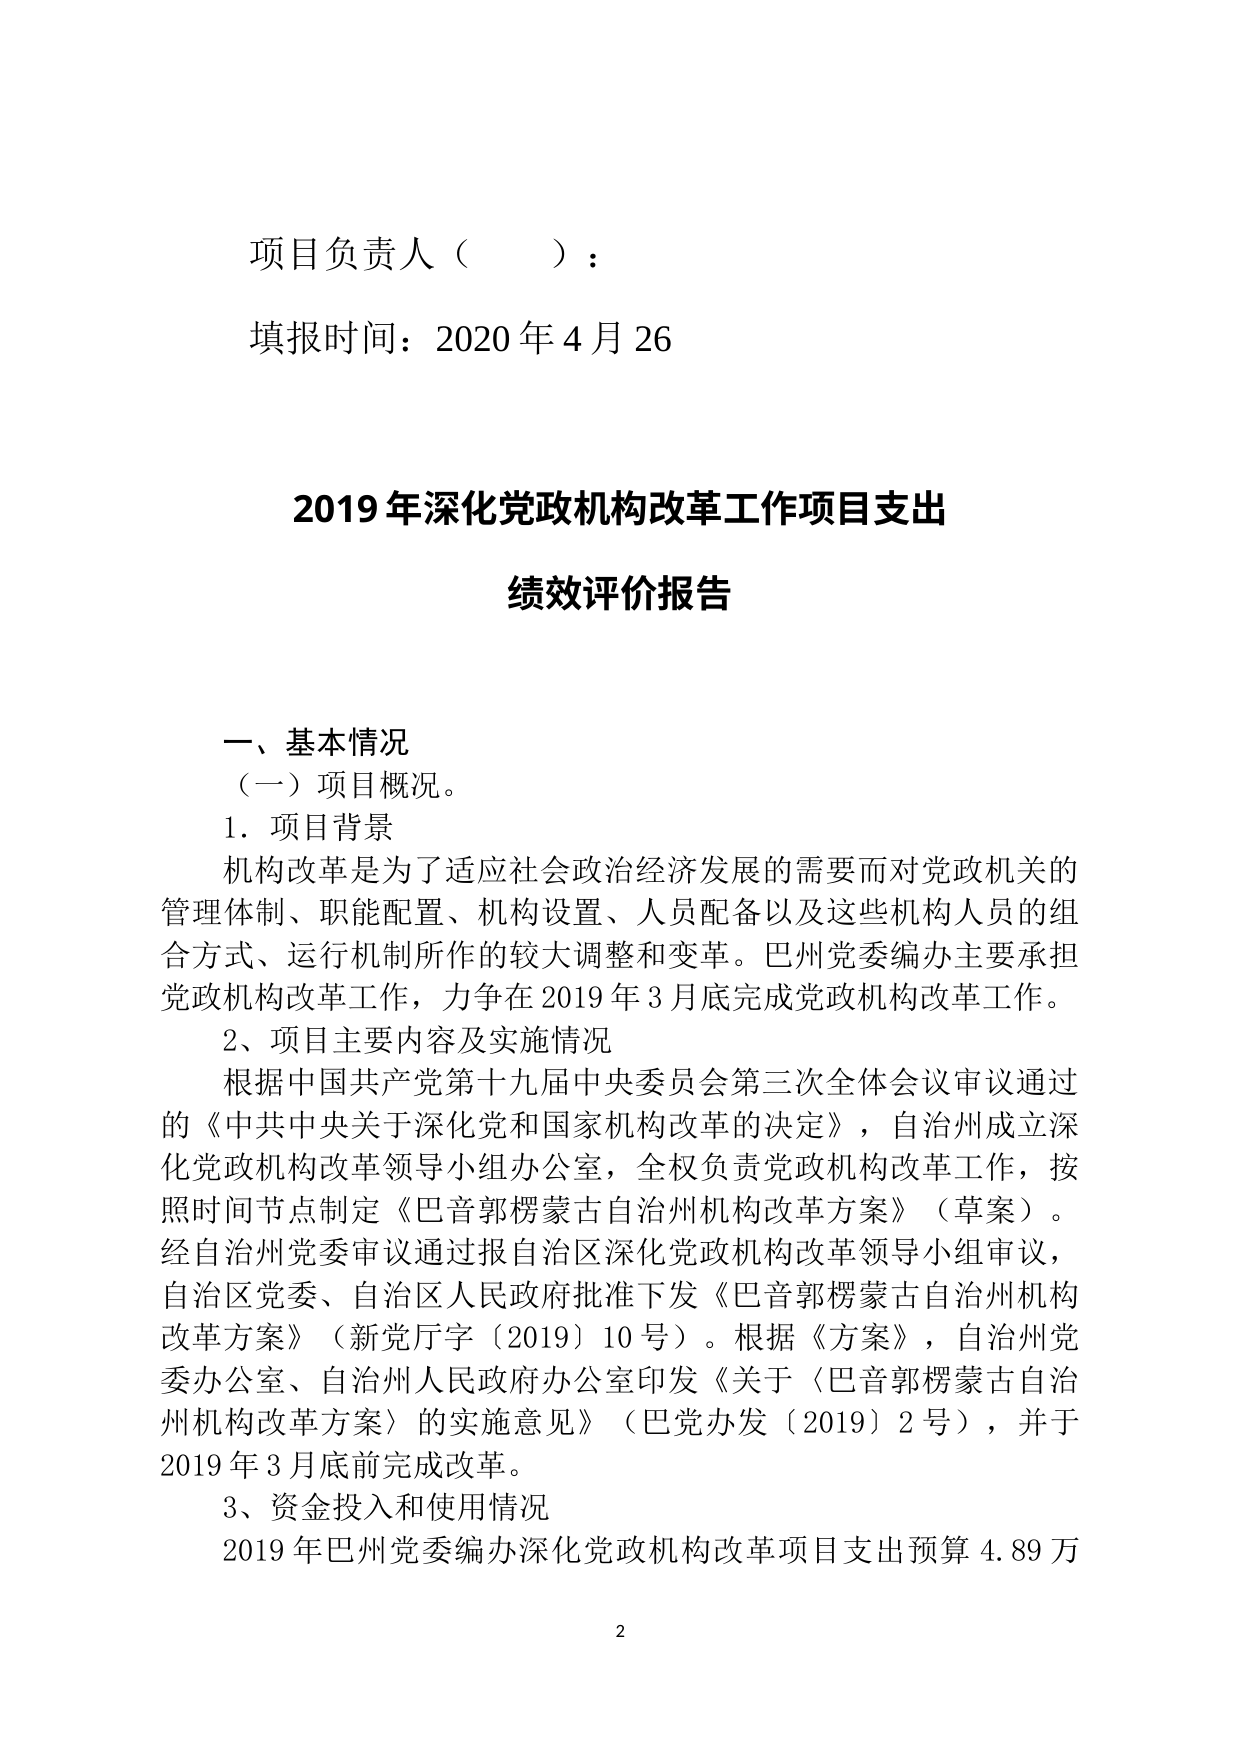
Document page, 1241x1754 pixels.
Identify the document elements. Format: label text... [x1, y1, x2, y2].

text 填报时间：2020年4月26日 [159, 294, 1081, 379]
text 项目负责人（签章）：赵萌 [159, 209, 1081, 294]
text 2、项目主要内容及实施情况 [159, 1016, 1081, 1059]
text 1．项目背景 [159, 804, 1081, 846]
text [159, 1526, 1081, 1569]
text 根据中国共产党第十九届中央委员会第三次全体会议审议通过的《中共中央关于深化党和国家机构改革的决定》，自治州成立深化党政机构改革领导小组办公室，全权负责党政机构改革工作，按照时间节点制定《巴音郭楞蒙古自治州机构改革方案》（草案）。经自治州党委审议通过报自治区深化党政机构改革领导小组审议，自治区党委、自治区人民政府批准下发《巴音郭楞蒙古自治州机构改革方案》（新党厅字〔2019〕10号）。根据《方案》，自治州党委办公室、自治州人民政府办公室印发《关于〈巴音郭楞蒙古自治州机构改革方案〉的实施意见》（巴党办发〔2019〕2号），并于2019年3月底前完成改革。 [159, 1059, 1081, 1484]
text （一）项目概况。 [159, 761, 1081, 804]
text 2019年深化党政机构改革工作项目支出 [159, 464, 1081, 549]
text 一、基本情况 [159, 719, 1081, 761]
text 绩效评价报告 [159, 549, 1081, 634]
text 3、资金投入和使用情况 [159, 1484, 1081, 1526]
text 机构改革是为了适应社会政治经济发展的需要而对党政机关的管理体制、职能配置、机构设置、人员配备以及这些机构人员的组合方式、运行机制所作的较大调整和变革。巴州党委编办主要承担党政机构改革工作，力争在2019年3月底完成党政机构改革工作。 [159, 846, 1081, 1016]
